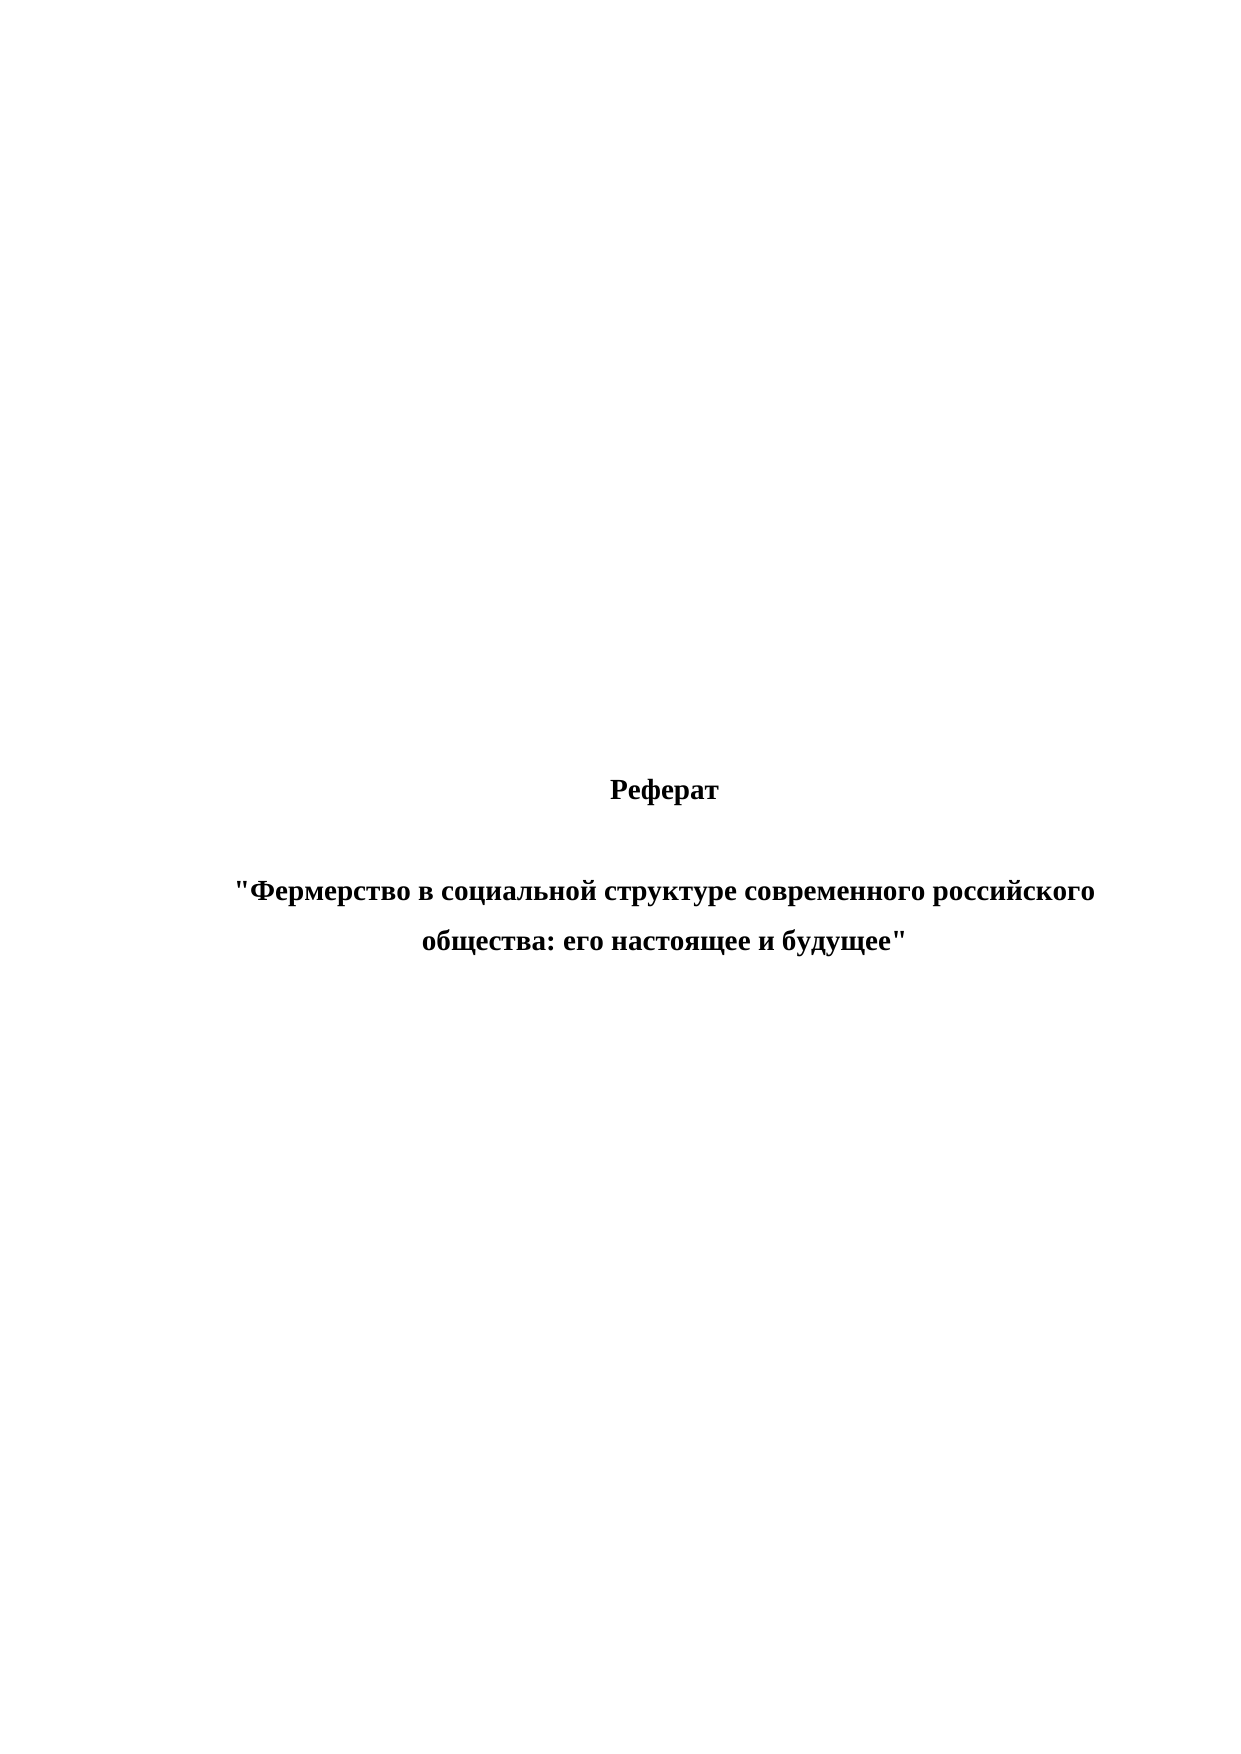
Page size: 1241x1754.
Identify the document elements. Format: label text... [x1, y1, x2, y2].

text "Фермерство в социальной структуре современного российского общества: его настоящее и будущее" [177, 873, 1152, 957]
text Реферат [177, 772, 1152, 806]
